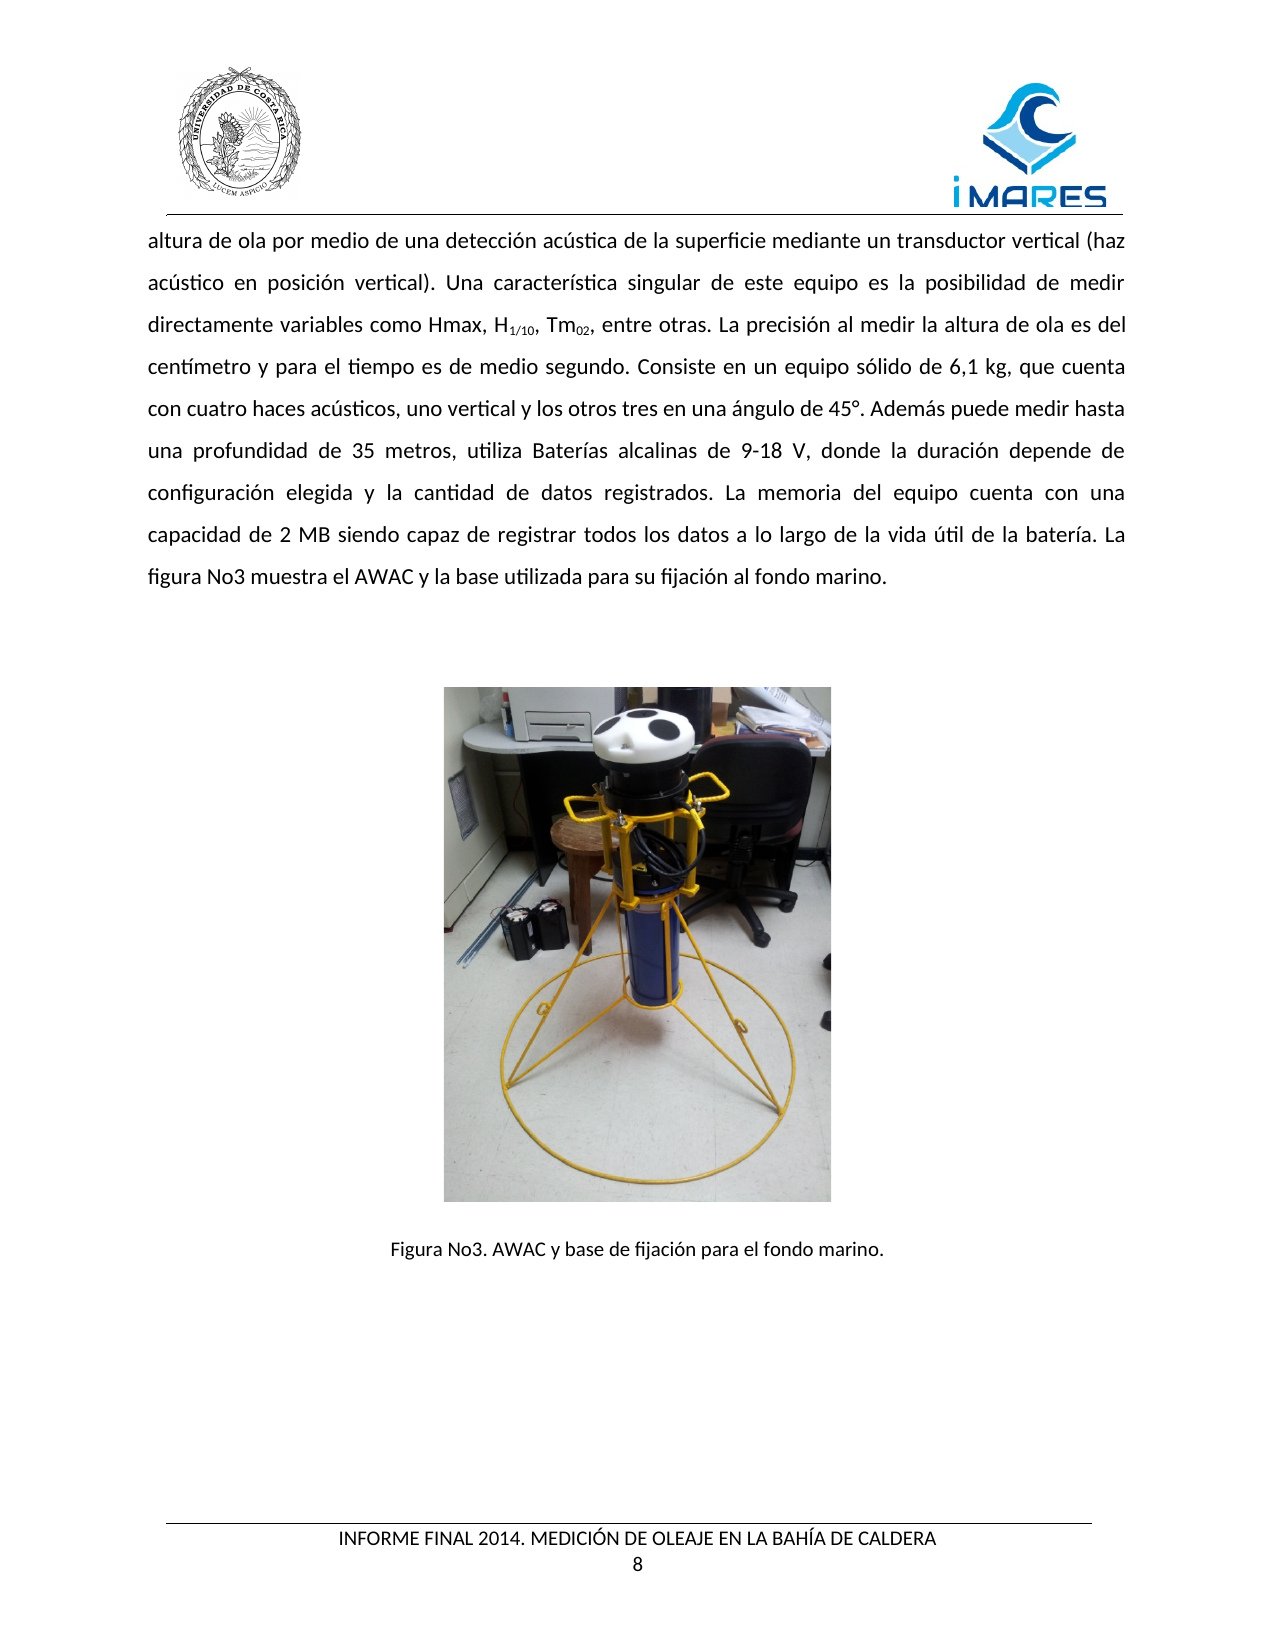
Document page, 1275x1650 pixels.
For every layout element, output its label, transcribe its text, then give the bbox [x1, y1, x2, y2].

picture [1036, 190, 1052, 205]
picture [443, 687, 832, 1202]
picture [953, 83, 1107, 205]
picture [177, 66, 303, 204]
text Figura No3. AWAC y base de fijación para el fondo marino. [148, 1236, 1127, 1261]
